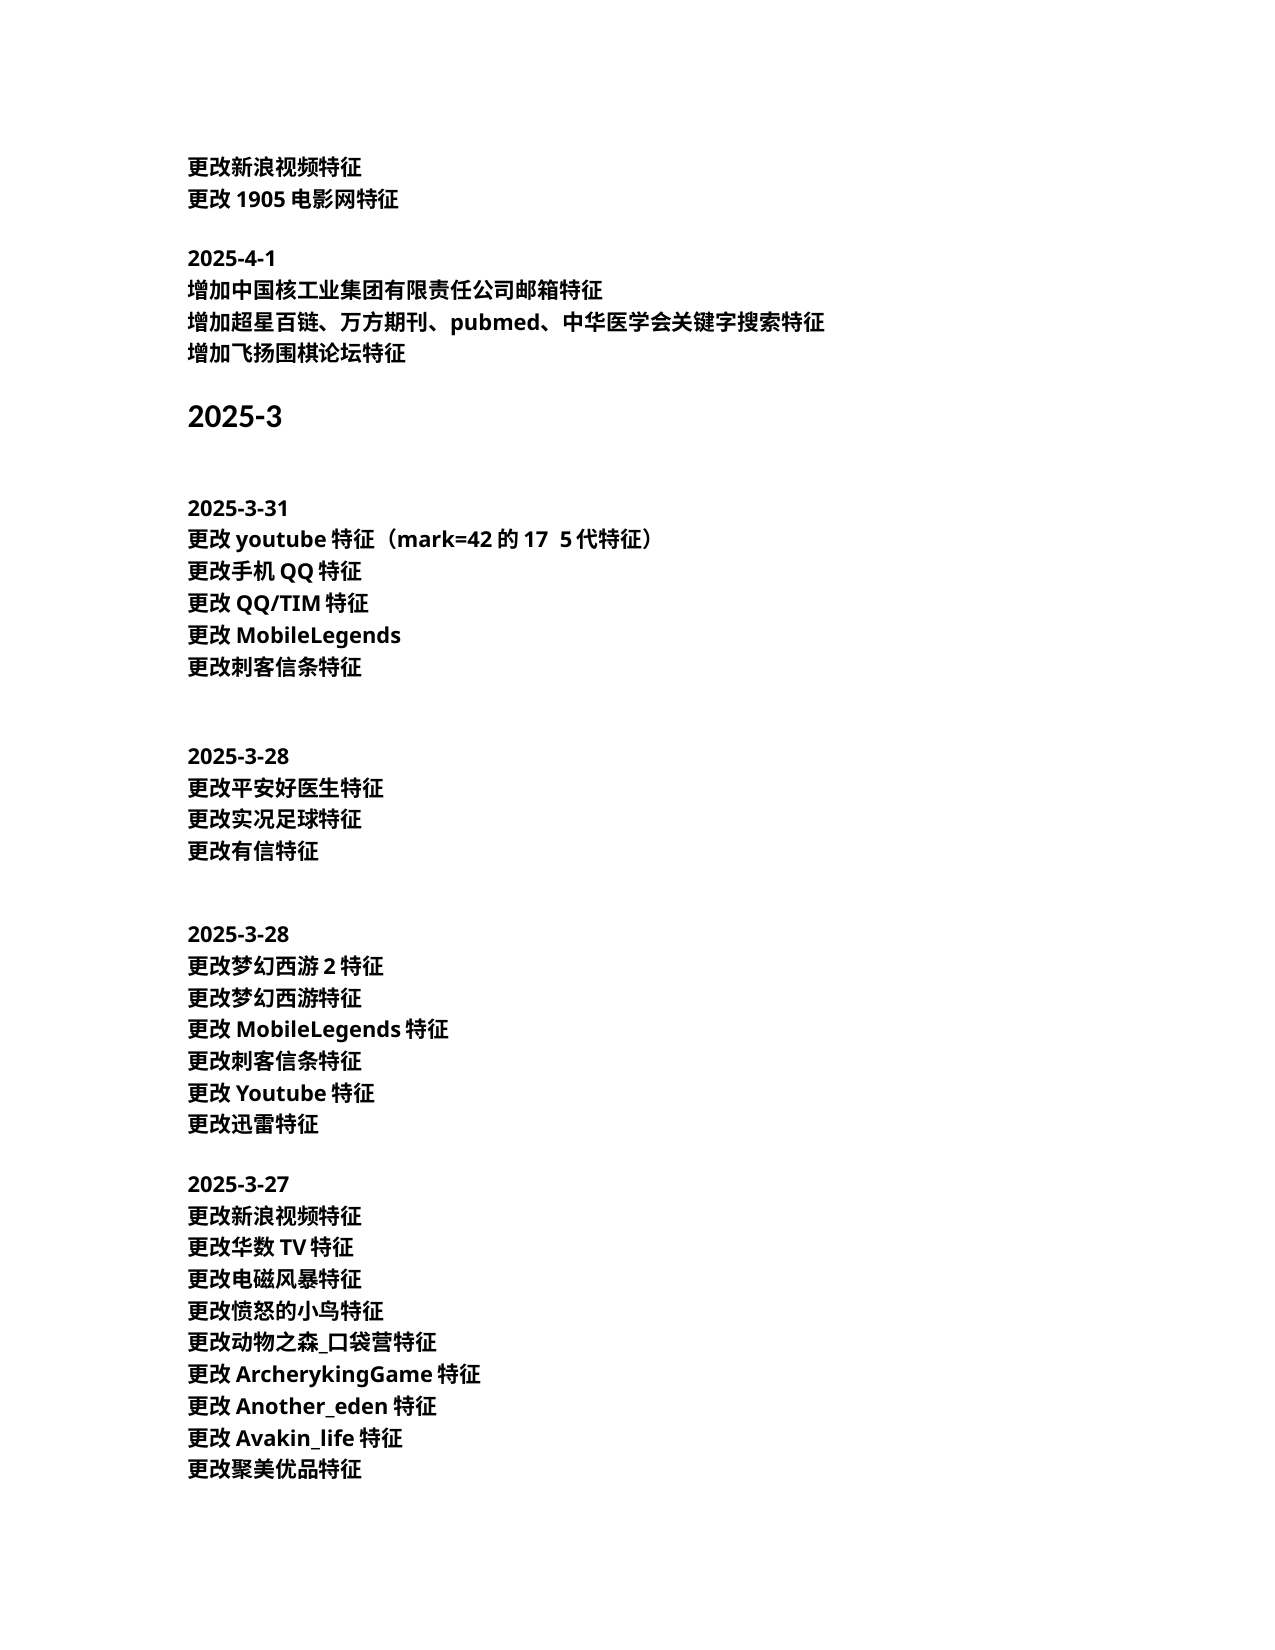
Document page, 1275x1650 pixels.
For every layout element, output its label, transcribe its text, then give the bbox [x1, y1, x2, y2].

text 2025-3-28 [187, 919, 1087, 949]
text 更改MobileLegends [187, 618, 1087, 649]
text 更改动物之森_口袋营特征 [187, 1325, 1087, 1357]
text 更改手机QQ特征 [187, 554, 1087, 586]
text 2025-4-1 [187, 243, 1087, 273]
text 更改平安好医生特征 [187, 771, 1087, 802]
text 增加飞扬围棋论坛特征 [187, 336, 1087, 368]
text 更改Another_eden特征 [187, 1389, 1087, 1421]
text 更改实况足球特征 [187, 802, 1087, 834]
text 更改新浪视频特征 [187, 1199, 1087, 1230]
text 更改新浪视频特征 [187, 150, 1087, 182]
text 更改电磁风暴特征 [187, 1262, 1087, 1294]
text 更改MobileLegends特征 [187, 1012, 1087, 1044]
text 更改有信特征 [187, 834, 1087, 866]
text 更改youtube特征（mark=42的17 5代特征） [187, 522, 1087, 554]
text 更改华数TV特征 [187, 1230, 1087, 1262]
text 更改聚美优品特征 [187, 1452, 1087, 1484]
text 更改Youtube特征 [187, 1076, 1087, 1107]
text 更改QQ/TIM特征 [187, 586, 1087, 618]
text 更改愤怒的小鸟特征 [187, 1294, 1087, 1325]
text 2025-3-27 [187, 1169, 1087, 1199]
text 更改刺客信条特征 [187, 1044, 1087, 1076]
text 增加中国核工业集团有限责任公司邮箱特征 [187, 273, 1087, 305]
text 更改ArcherykingGame特征 [187, 1357, 1087, 1389]
text 增加超星百链、万方期刊、pubmed、中华医学会关键字搜索特征 [187, 305, 1087, 336]
subtitle 2025-3 [187, 395, 1087, 436]
text 更改1905电影网特征 [187, 182, 1087, 213]
text 更改梦幻西游特征 [187, 981, 1087, 1012]
text 更改迅雷特征 [187, 1107, 1087, 1139]
text 更改Avakin_life特征 [187, 1421, 1087, 1452]
text 更改梦幻西游2特征 [187, 949, 1087, 981]
text 2025-3-31 [187, 493, 1087, 522]
text 更改刺客信条特征 [187, 649, 1087, 681]
text 2025-3-28 [187, 741, 1087, 771]
